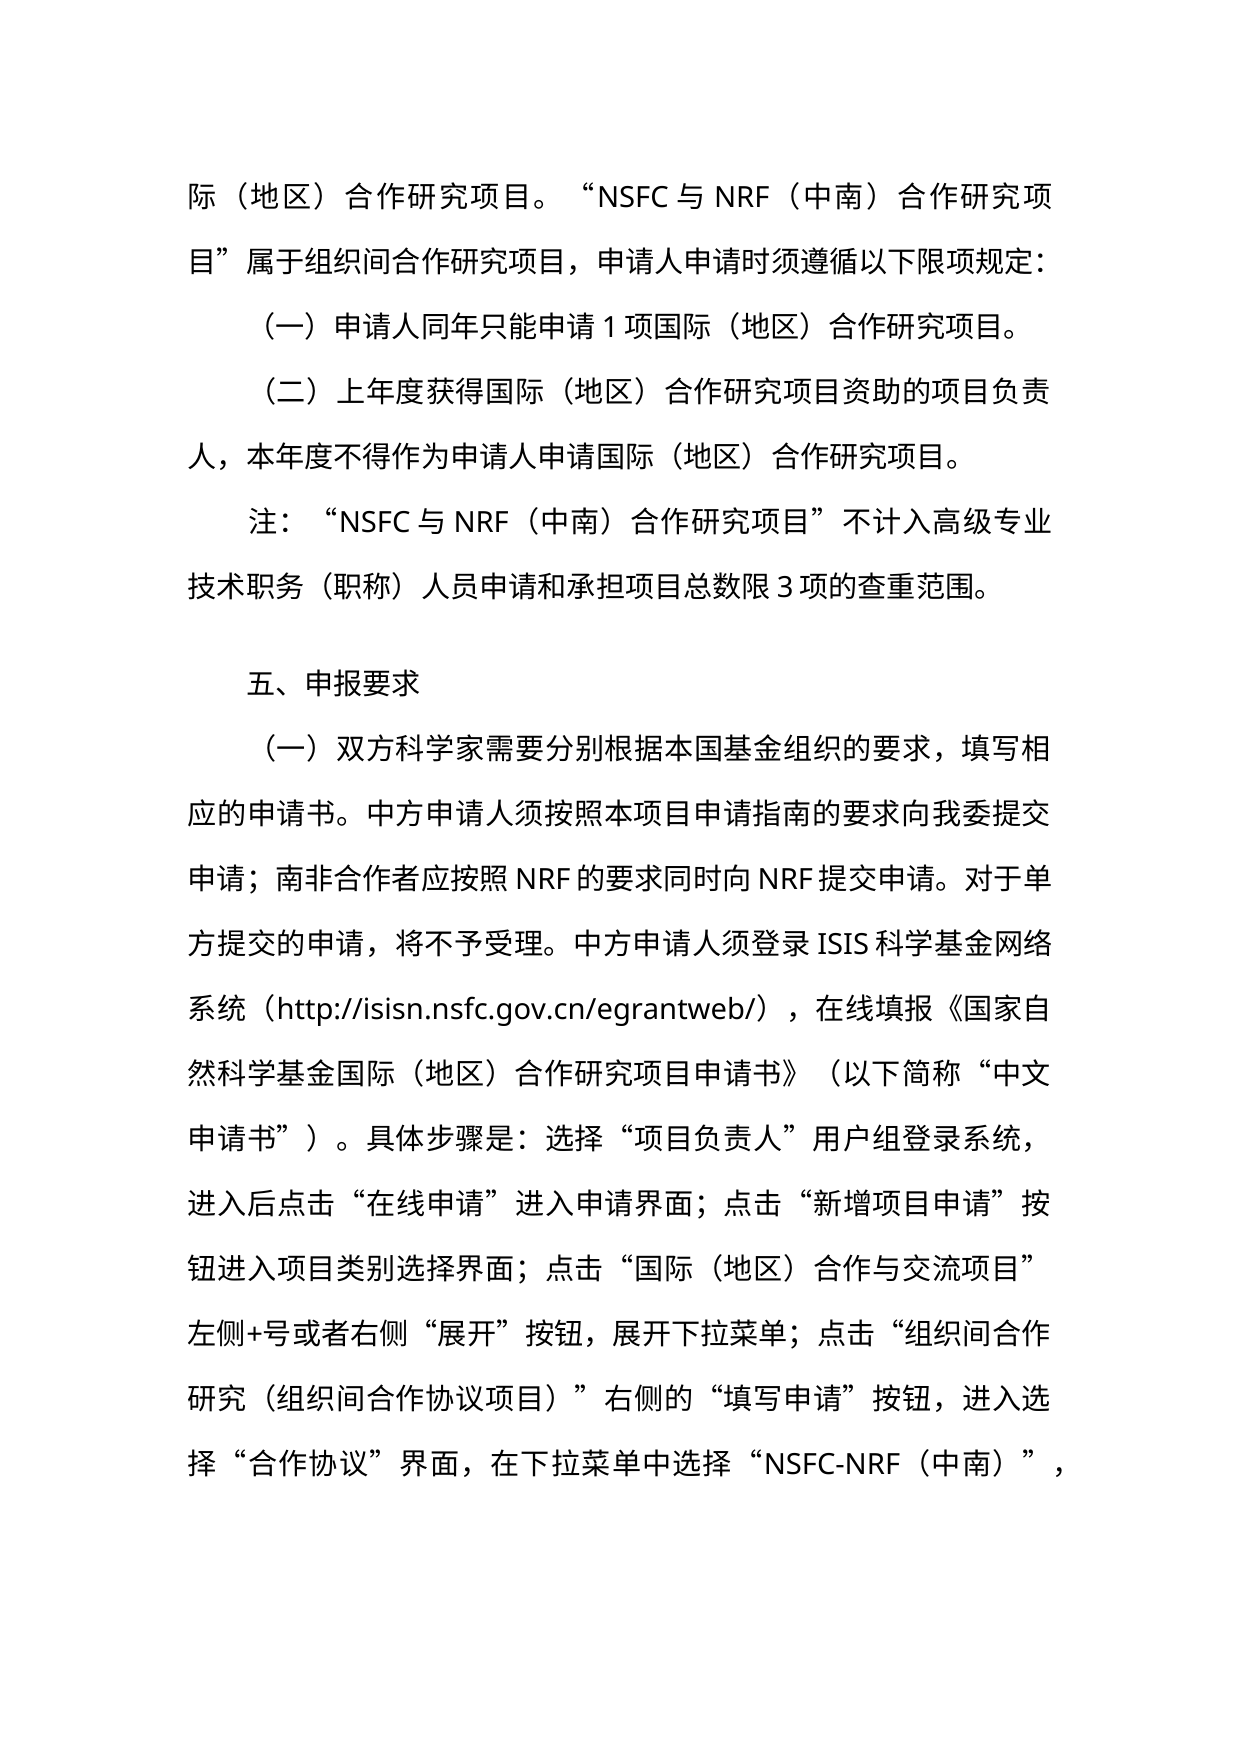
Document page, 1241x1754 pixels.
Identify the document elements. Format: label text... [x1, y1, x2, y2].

text 注：“NSFC与NRF（中南）合作研究项目”不计入高级专业技术职务（职称）人员申请和承担项目总数限3项的查重范围。 [187, 487, 1053, 617]
text （二）上年度获得国际（地区）合作研究项目资助的项目负责人，本年度不得作为申请人申请国际（地区）合作研究项目。 [187, 357, 1053, 487]
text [187, 714, 1053, 1494]
text 五、申报要求 [187, 649, 1053, 714]
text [187, 162, 1053, 292]
text （一）申请人同年只能申请1项国际（地区）合作研究项目。 [187, 292, 1053, 357]
